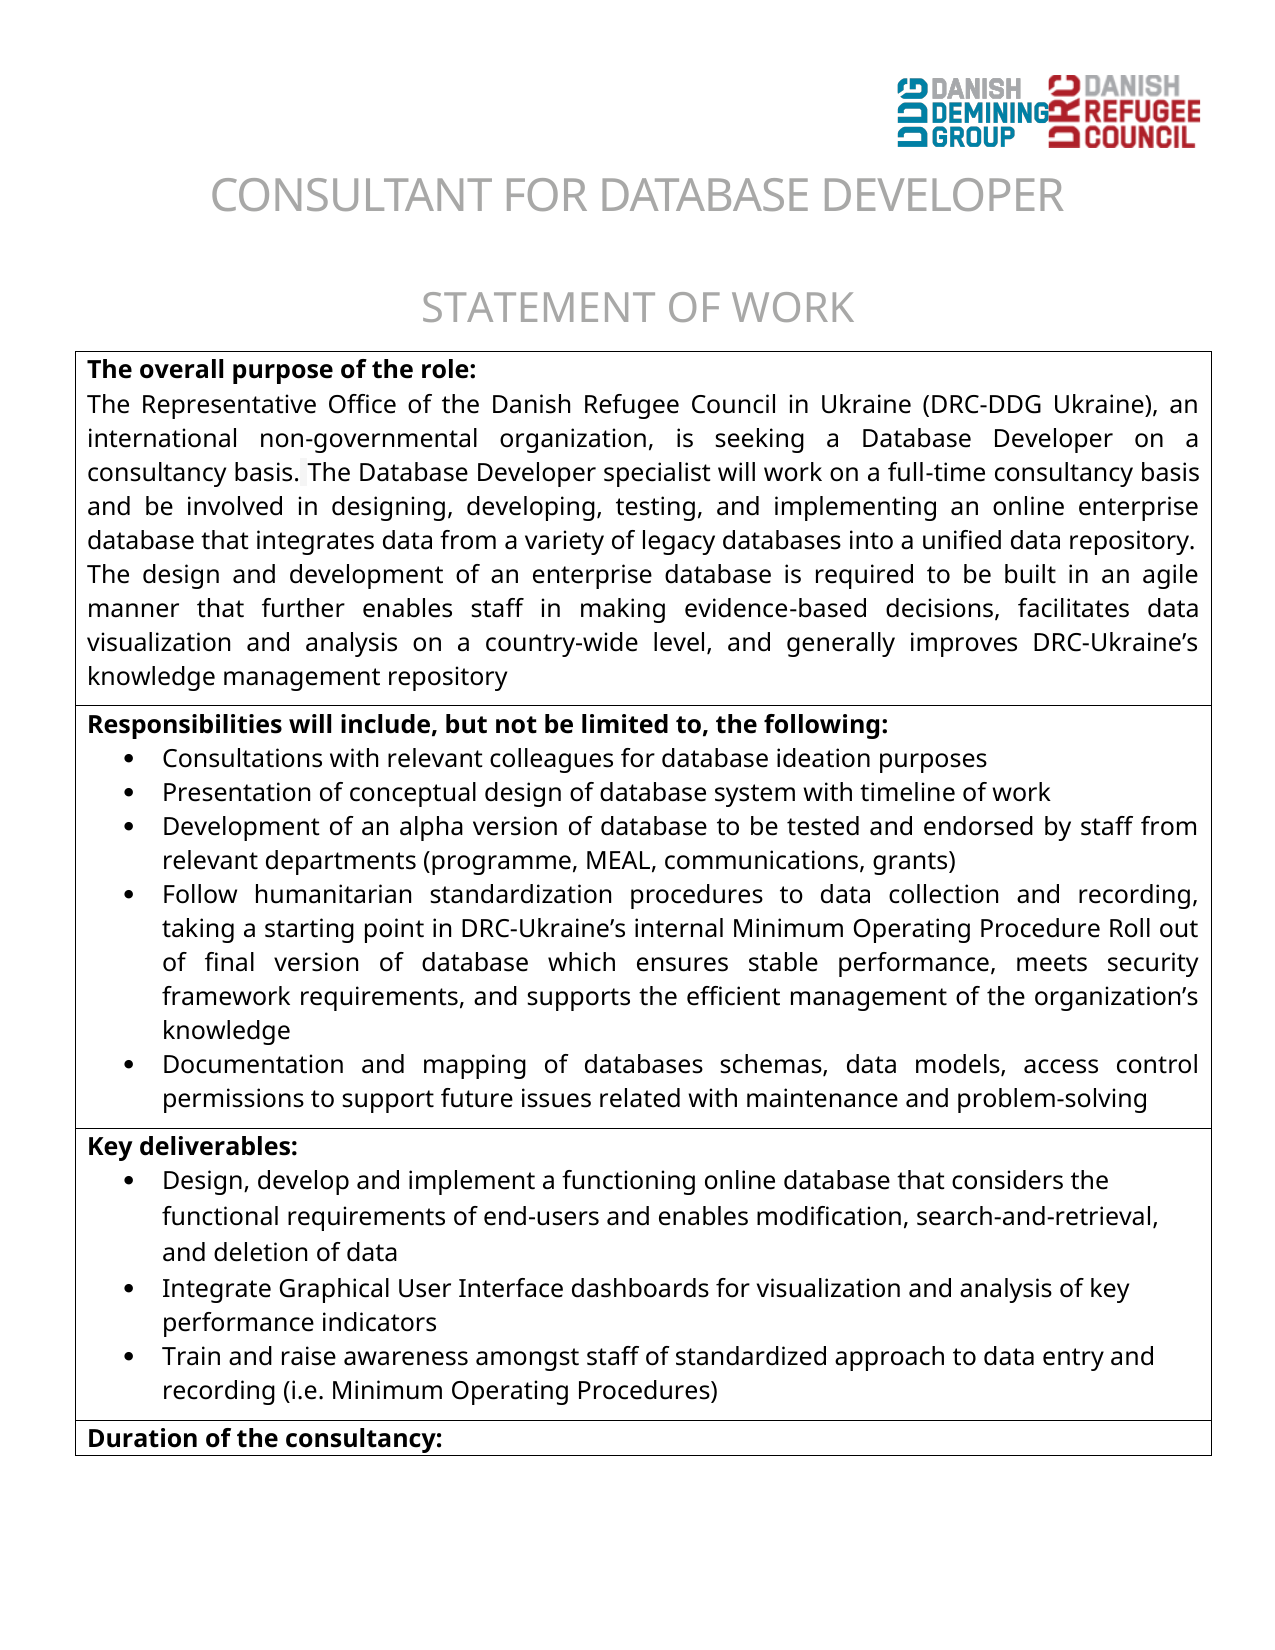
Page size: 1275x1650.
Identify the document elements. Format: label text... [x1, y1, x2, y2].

title CONSULTANT FOR DATABASE DEVELOPER [75, 162, 1200, 224]
picture [897, 75, 1200, 148]
table_cell Responsibilities will include, but not be limited to, the following: Consultations with relevant colleagues for database ideation purposes Presentation of conceptual design of database system with timeline of work Development of an alpha version of database to be tested and endorsed by staff from relevant departments (programme, MEAL, communications, grants) Follow humanitarian standardization procedures to data collection and recording, taking a starting point in DRC-Ukraine’s internal Minimum Operating Procedure Roll out of final version of database which ensures stable performance, meets security framework requirements, and supports the efficient management of the organization’s knowledge Documentation and mapping of databases schemas, data models, access control permissions to support future issues related with maintenance and problem-solving [76, 706, 1211, 1128]
subtitle Statement Of Work [75, 277, 1200, 334]
picture [897, 109, 921, 116]
picture [897, 133, 921, 140]
table_cell Key deliverables: Design, develop and implement a functioning online database that considers the functional requirements of end-users and enables modification, search-and-retrieval, and deletion of data Integrate Graphical User Interface dashboards for visualization and analysis of key performance indicators Train and raise awareness amongst staff of standardized approach to data entry and recording (i.e. Minimum Operating Procedures) [76, 1129, 1211, 1419]
table_header The overall purpose of the role: The Representative Office of the Danish Refugee Council in Ukraine (DRC-DDG Ukraine), an international non-governmental organization, is seeking a Database Developer on a consultancy basis. The Database Developer specialist will work on a full-time consultancy basis and be involved in designing, developing, testing, and implementing an online enterprise database that integrates data from a variety of legacy databases into a unified data repository. The design and development of an enterprise database is required to be built in an agile manner that further enables staff in making evidence-based decisions, facilitates data visualization and analysis on a country-wide level, and generally improves DRC-Ukraine’s knowledge management repository [76, 352, 1211, 705]
table_cell Duration of the consultancy: 65 days [76, 1421, 1211, 1455]
